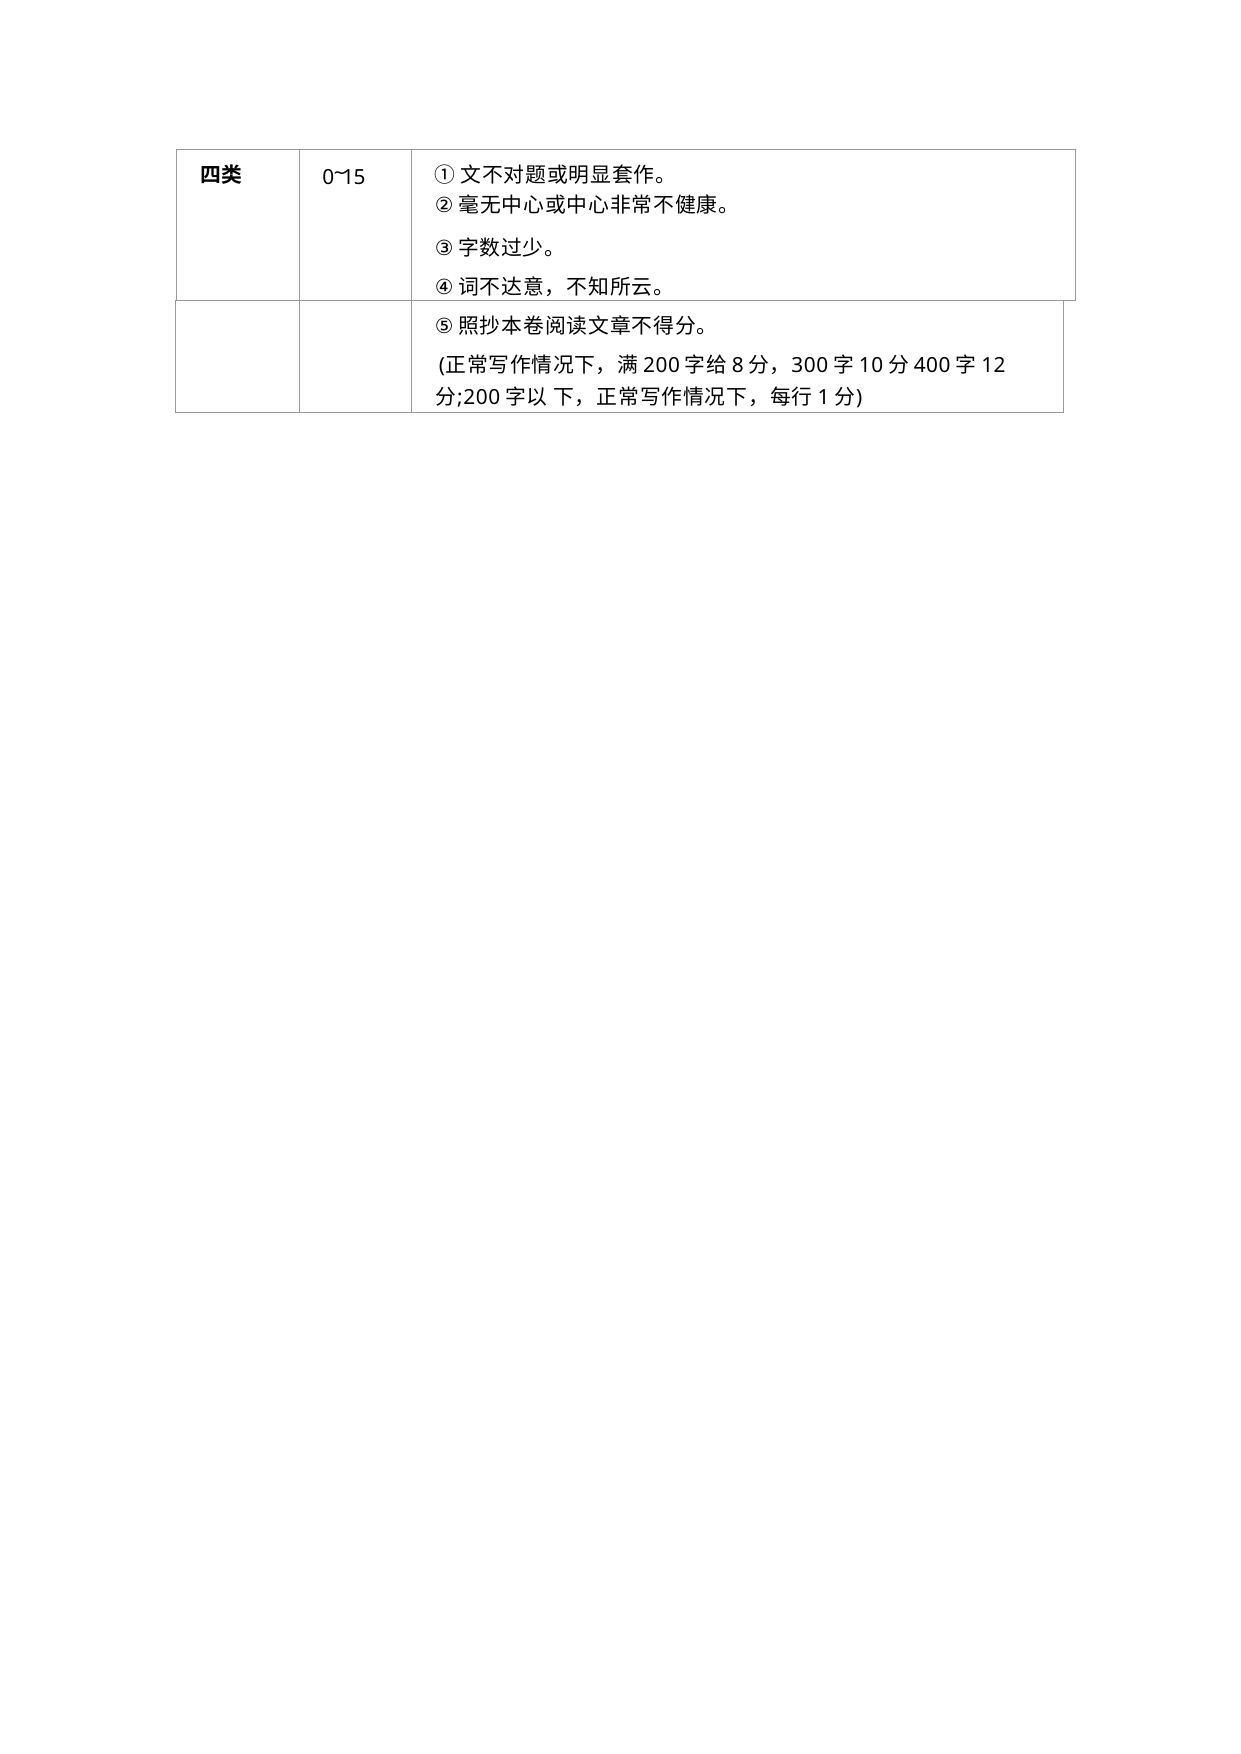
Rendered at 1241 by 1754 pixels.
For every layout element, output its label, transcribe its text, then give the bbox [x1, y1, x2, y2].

table_cell ①文不对题或明显套作。 ②毫无中心或中心非常不健康。 ③字数过少。 ④词不达意，不知所云。 [412, 150, 1075, 300]
table_cell ~ 0 15 [300, 150, 411, 300]
table_cell [300, 301, 411, 412]
table_cell 四类 [177, 150, 299, 300]
table_cell ⑤照抄本卷阅读文章不得分。 (正常写作情况下，满200字给8分，300字10分400字12分;200字以 下，正常写作情况下，每行1分) [412, 301, 1063, 412]
table_cell [176, 301, 299, 412]
